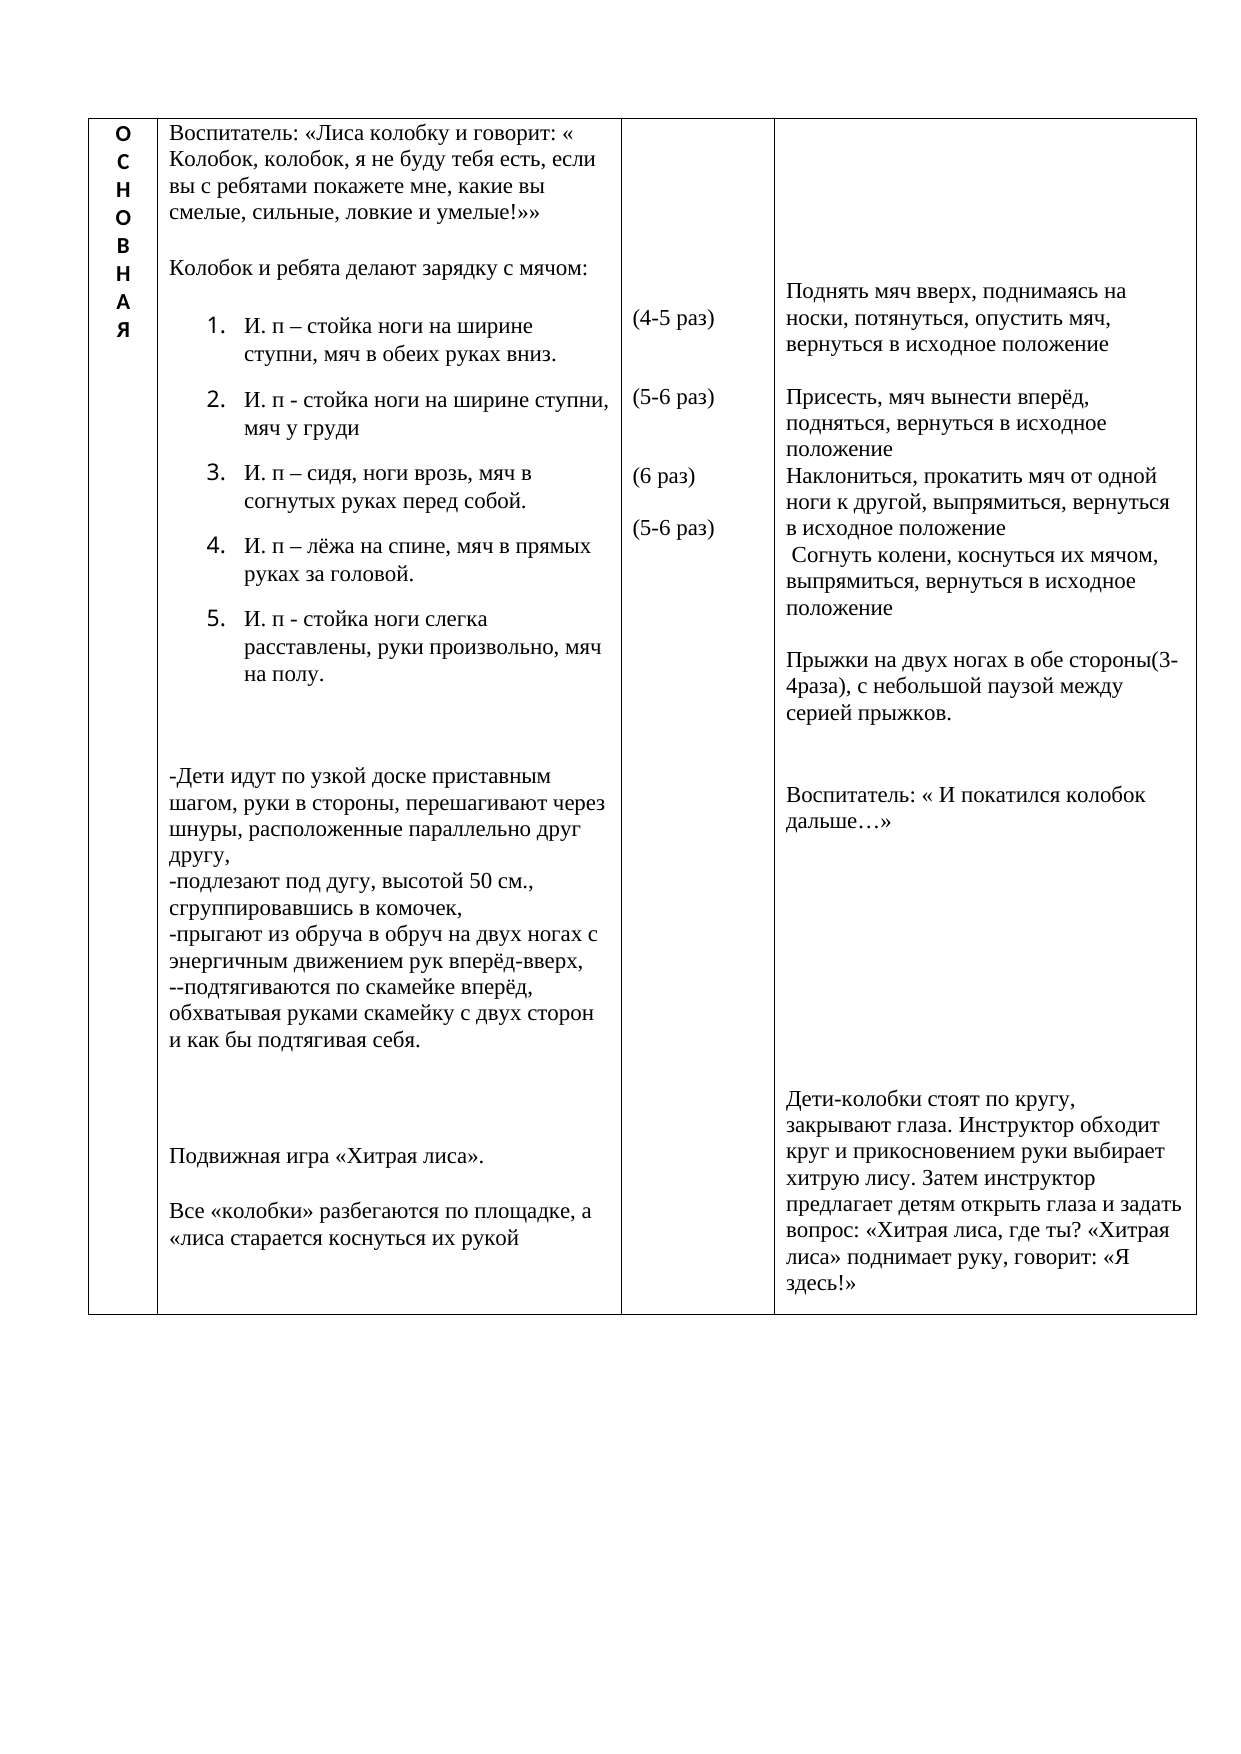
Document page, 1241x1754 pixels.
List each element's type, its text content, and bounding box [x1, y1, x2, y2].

table_cell (4-5 раз) (5-6 раз) (6 раз) (5-6 раз) [622, 119, 774, 1313]
table_cell Воспитатель: «Лиса колобку и говорит: « Колобок, колобок, я не буду тебя есть, если вы с ребятами покажете мне, какие вы смелые, сильные, ловкие и умелые!»» Колобок и ребята делают зарядку с мячом: И. п – стойка ноги на ширине ступни, мяч в обеих руках вниз. И. п - стойка ноги на ширине ступни, мяч у груди И. п – сидя, ноги врозь, мяч в согнутых руках перед собой. И. п – лёжа на спине, мяч в прямых руках за головой. И. п - стойка ноги слегка расставлены, руки произвольно, мяч на полу. -Дети идут по узкой доске приставным шагом, руки в стороны, перешагивают через шнуры, расположенные параллельно друг другу, -подлезают под дугу, высотой 50 см., сгруппировавшись в комочек, -прыгают из обруча в обруч на двух ногах с энергичным движением рук вперёд-вверх, --подтягиваются по скамейке вперёд, обхватывая руками скамейку с двух сторон и как бы подтягивая себя. Подвижная игра «Хитрая лиса». Все «колобки» разбегаются по площадке, а «лиса старается коснуться их рукой [158, 119, 621, 1313]
table_cell О С Н О В Н А Я [89, 119, 157, 1313]
table_cell Поднять мяч вверх, поднимаясь на носки, потянуться, опустить мяч, вернуться в исходное положение Присесть, мяч вынести вперёд, подняться, вернуться в исходное положение Наклониться, прокатить мяч от одной ноги к другой, выпрямиться, вернуться в исходное положение Согнуть колени, коснуться их мячом, выпрямиться, вернуться в исходное положение Прыжки на двух ногах в обе стороны(3-4раза), с небольшой паузой между серией прыжков. Воспитатель: « И покатился колобок дальше…» Дети-колобки стоят по кругу, закрывают глаза. Инструктор обходит круг и прикосновением руки выбирает хитрую лису. Затем инструктор предлагает детям открыть глаза и задать вопрос: «Хитрая лиса, где ты? «Хитрая лиса» поднимает руку, говорит: «Я здесь!» [775, 119, 1196, 1313]
